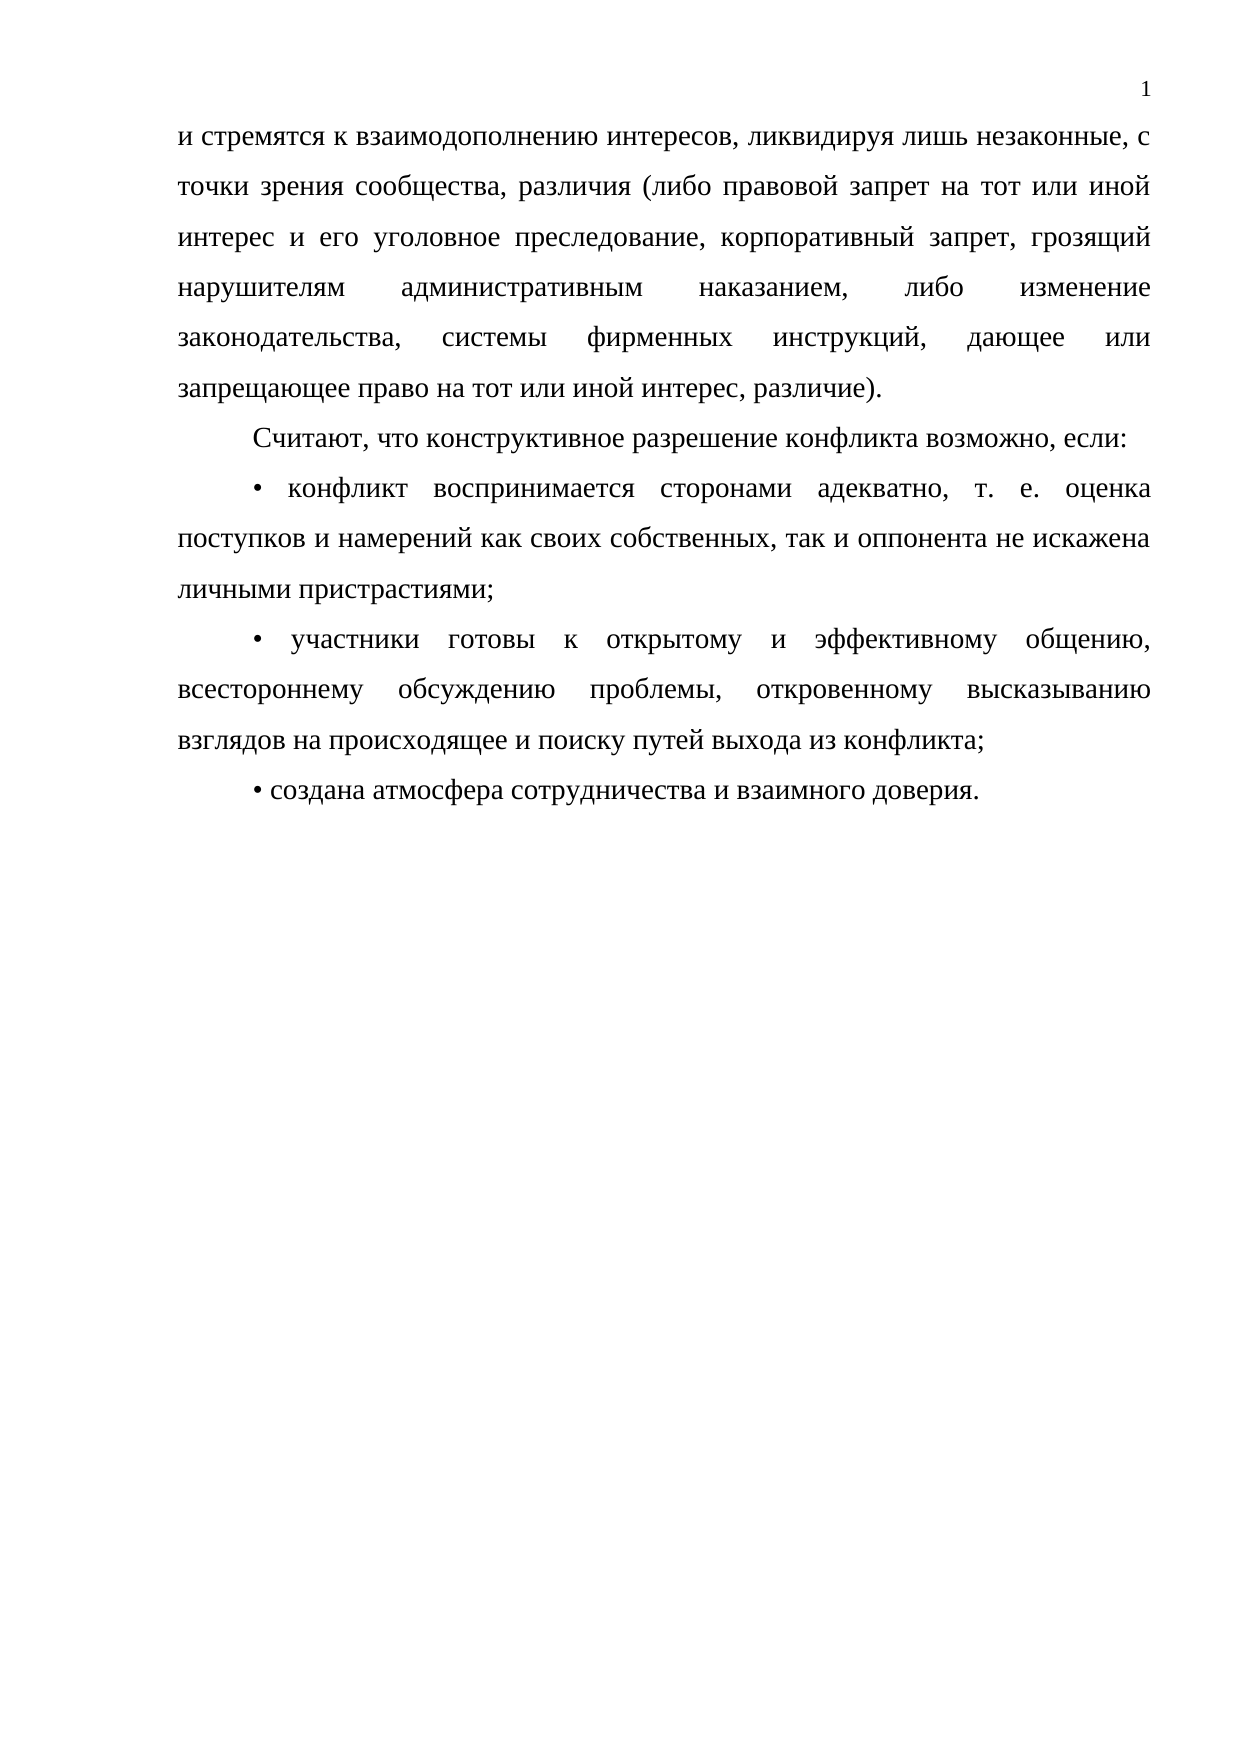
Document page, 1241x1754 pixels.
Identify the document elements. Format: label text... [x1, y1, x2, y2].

text • создана атмосфера сотрудничества и взаимного доверия. [177, 772, 1152, 806]
text • конфликт воспринимается сторонами адекватно, т. е. оценка поступков и намерений как своих собственных, так и оппонента не искажена личными пристрастиями; [177, 470, 1152, 604]
text • участники готовы к открытому и эффективному общению, всестороннему обсуждению проблемы, откровенному высказыванию взглядов на происходящее и поиску путей выхода из конфликта; [177, 621, 1152, 755]
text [177, 118, 1152, 403]
text Считают, что конструктивное разрешение конфликта возможно, если: [177, 420, 1152, 453]
